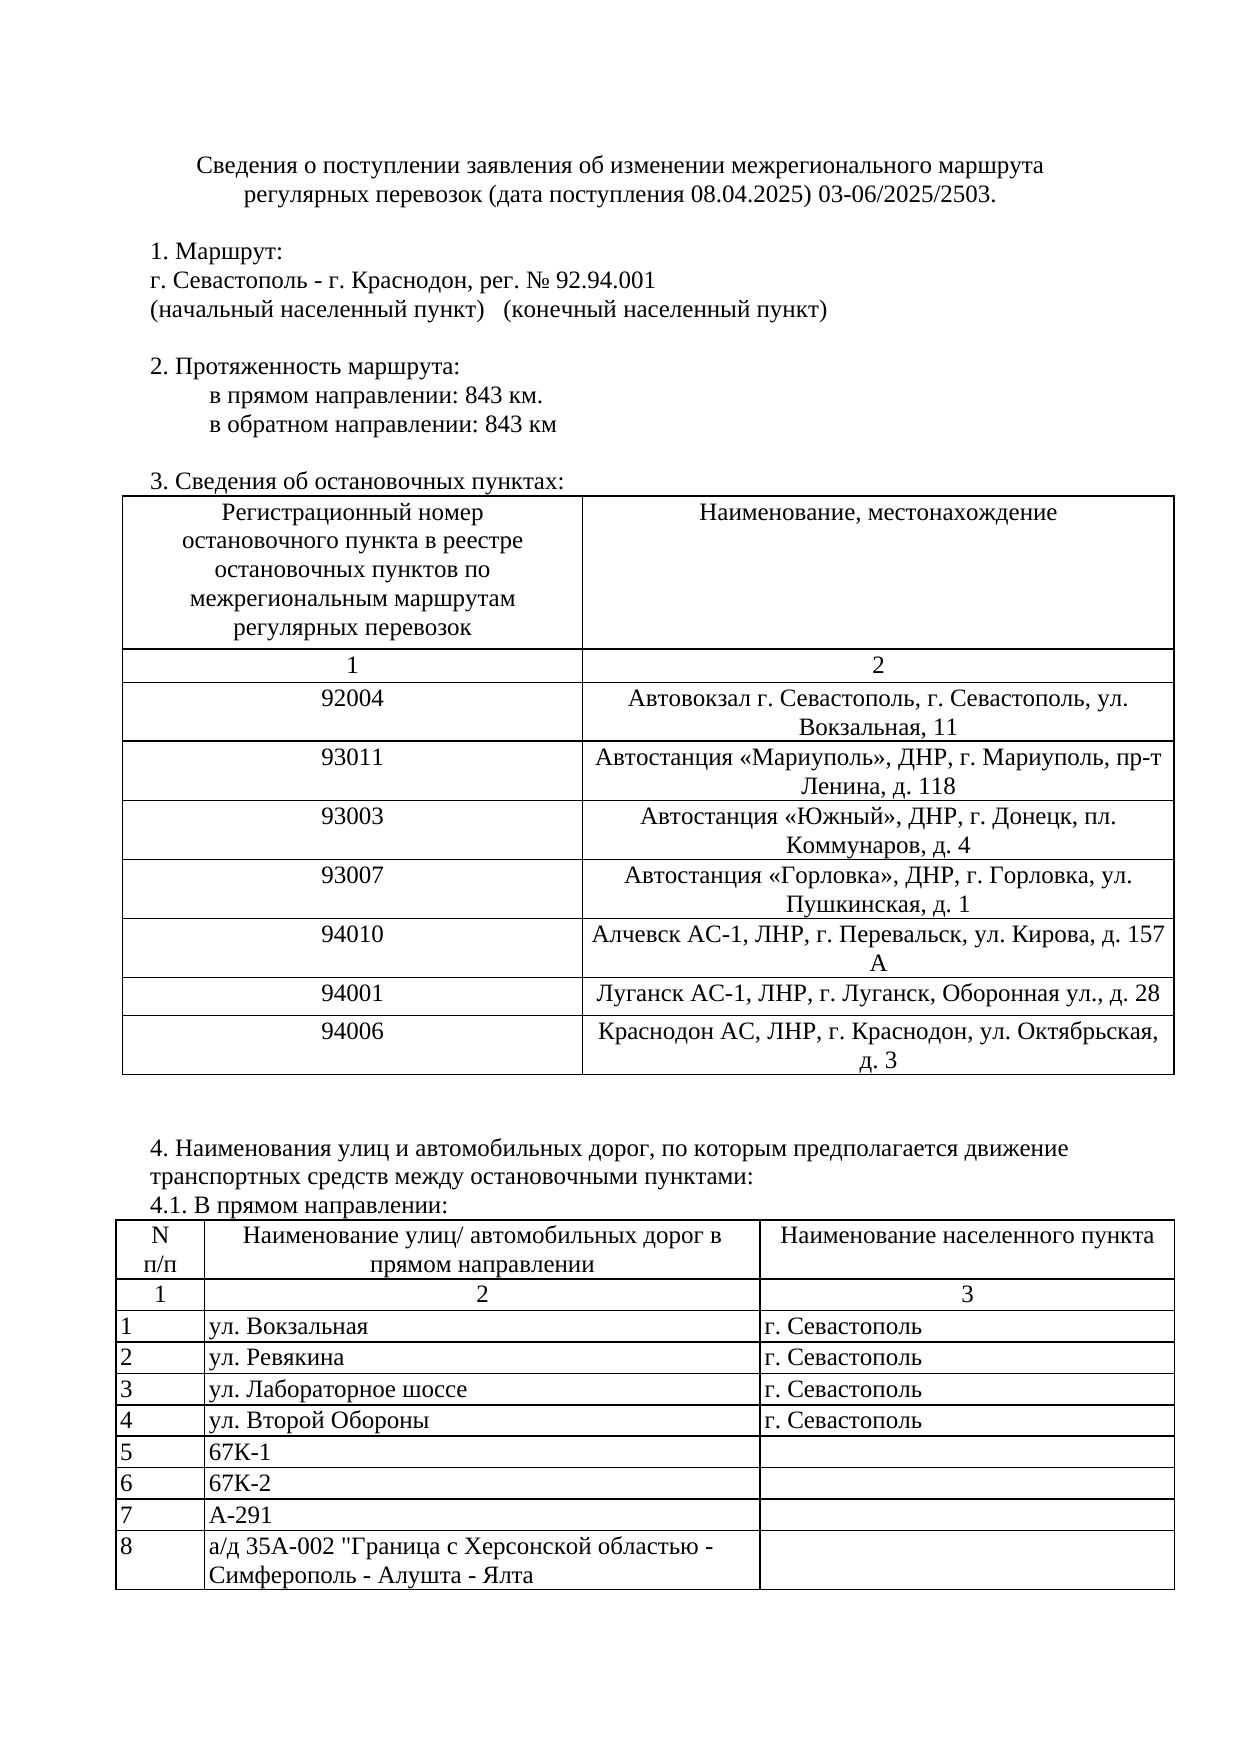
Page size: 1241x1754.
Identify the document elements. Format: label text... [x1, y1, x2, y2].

table_cell 93011 [123, 742, 582, 799]
table_cell 2 [117, 1343, 204, 1372]
table_cell Автостанция «Горловка», ДНР, г. Горловка, ул. Пушкинская, д. 1 [583, 860, 1173, 918]
table_cell ул. Ревякина [205, 1343, 759, 1372]
text г. Севастополь - г. Краснодон, рег. № 92.94.001 [150, 265, 1090, 294]
table_cell г. Севастополь [761, 1311, 1174, 1341]
table_cell 67К-1 [205, 1437, 759, 1467]
table_header Регистрационный номер остановочного пункта в реестре остановочных пунктов по межрегиональным маршрутам регулярных перевозок [123, 497, 582, 648]
table_cell [761, 1437, 1174, 1467]
table_header Наименование улиц/ автомобильных дорог в прямом направлении [205, 1221, 759, 1278]
table_cell 94010 [123, 919, 582, 977]
table_cell Автостанция «Южный», ДНР, г. Донецк, пл. Коммунаров, д. 4 [583, 801, 1173, 858]
table_cell 2 [583, 650, 1173, 681]
table_cell г. Севастополь [761, 1406, 1174, 1435]
table_cell ул. Вокзальная [205, 1311, 759, 1341]
table_cell 94001 [123, 978, 582, 1014]
table_cell А-291 [205, 1500, 759, 1530]
text 4.1. В прямом направлении: [150, 1190, 1090, 1219]
table_cell Луганск АС-1, ЛНР, г. Луганск, Оборонная ул., д. 28 [583, 978, 1173, 1014]
table_cell ул. Лабораторное шоссе [205, 1374, 759, 1404]
table_cell Краснодон АС, ЛНР, г. Краснодон, ул. Октябрьская, д. 3 [583, 1016, 1173, 1074]
table_header N п/п [117, 1221, 204, 1278]
table_cell [761, 1500, 1174, 1530]
table_cell 2 [205, 1280, 759, 1309]
table_cell [761, 1468, 1174, 1498]
table_cell 94006 [123, 1016, 582, 1074]
table_cell 8 [117, 1531, 204, 1589]
text (начальный населенный пункт) (конечный населенный пункт) [150, 294, 1090, 322]
text 2. Протяженность маршрута: [150, 351, 1090, 380]
table_cell а/д 35А-002 "Граница с Херсонской областью - Симферополь - Алушта - Ялта [205, 1531, 759, 1589]
table_cell 67К-2 [205, 1468, 759, 1498]
table_cell 93003 [123, 801, 582, 858]
table_header Наименование населенного пункта [761, 1221, 1174, 1278]
text 1. Маршрут: [150, 236, 1090, 265]
table_cell [761, 1531, 1174, 1589]
table_cell 3 [761, 1280, 1174, 1309]
text в прямом направлении: 843 км. [150, 380, 1090, 409]
table_cell г. Севастополь [761, 1343, 1174, 1372]
text 4. Наименования улиц и автомобильных дорог, по которым предполагается движение транспортных средств между остановочными пунктами: [150, 1133, 1090, 1190]
table_cell 4 [117, 1406, 204, 1435]
table_cell Автостанция «Мариуполь», ДНР, г. Мариуполь, пр-т Ленина, д. 118 [583, 742, 1173, 799]
table_header Наименование, местонахождение [583, 497, 1173, 648]
table_cell Алчевск АС-1, ЛНР, г. Перевальск, ул. Кирова, д. 157 А [583, 919, 1173, 977]
text в обратном направлении: 843 км [150, 409, 1090, 437]
text 3. Сведения об остановочных пунктах: [150, 466, 1090, 495]
table_cell Автовокзал г. Севастополь, г. Севастополь, ул. Вокзальная, 11 [583, 683, 1173, 740]
table_cell 5 [117, 1437, 204, 1467]
table_cell 3 [117, 1374, 204, 1404]
table_cell 7 [117, 1500, 204, 1530]
table_cell 92004 [123, 683, 582, 740]
table_cell 93007 [123, 860, 582, 918]
table_cell ул. Второй Обороны [205, 1406, 759, 1435]
table_cell 1 [123, 650, 582, 681]
table_cell г. Севастополь [761, 1374, 1174, 1404]
table_cell 1 [117, 1311, 204, 1341]
table_cell 6 [117, 1468, 204, 1498]
text Сведения о поступлении заявления об изменении межрегионального маршрута регулярных перевозок (дата поступления 08.04.2025) 03-06/2025/2503. [150, 150, 1090, 207]
table_cell 1 [117, 1280, 204, 1309]
